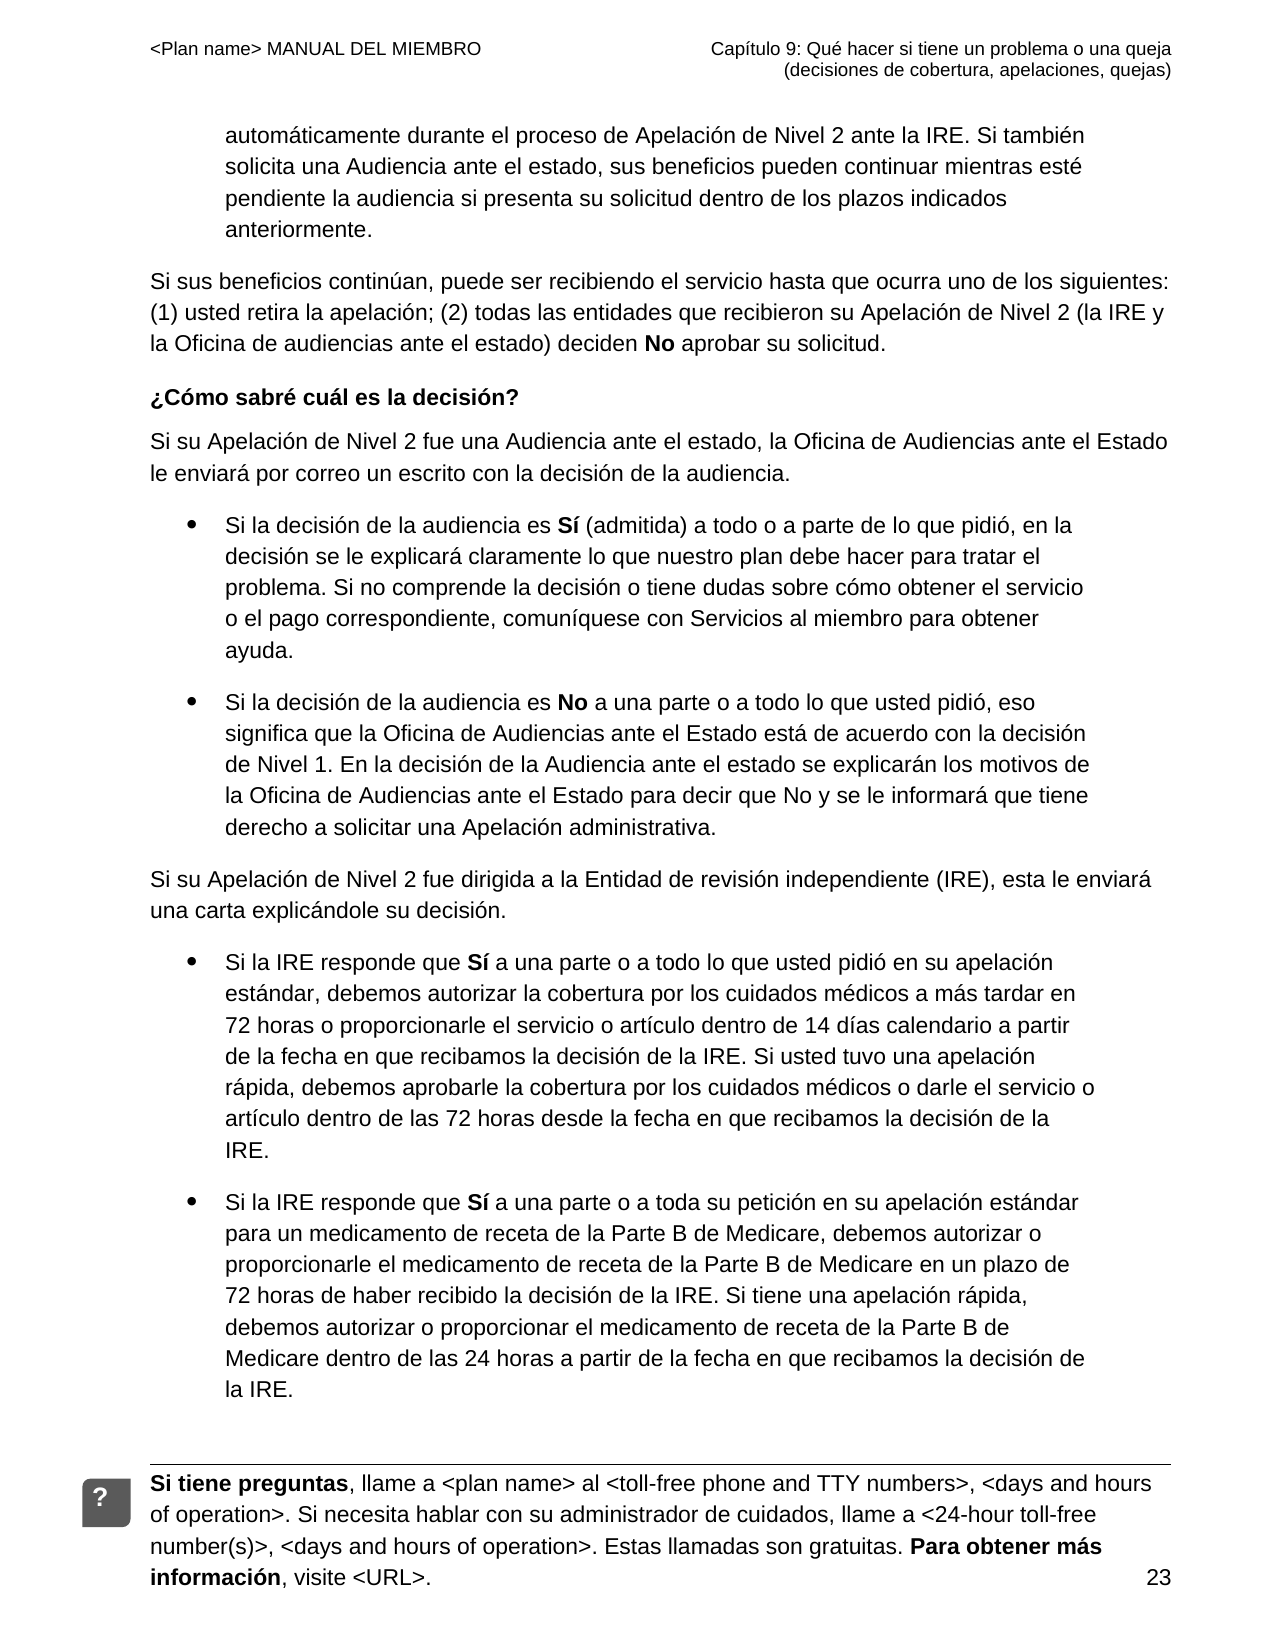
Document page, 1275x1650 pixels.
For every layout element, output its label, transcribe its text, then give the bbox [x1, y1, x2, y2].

text Si su Apelación de Nivel 2 fue una Audiencia ante el estado, la Oficina de Audiencias ante el Estado le enviará por correo un escrito con la decisión de la audiencia. [150, 425, 1171, 487]
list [187, 118, 1096, 243]
list Si la decisión de la audiencia es Sí (admitida) a todo o a parte de lo que pidió, en la decisión se le explicará claramente lo que nuestro plan debe hacer para tratar el problema. Si no comprende la decisión o tiene dudas sobre cómo obtener el servicio o el pago correspondiente, comuníquese con Servicios al miembro para obtener ayuda. [187, 508, 1096, 664]
subtitle ¿Cómo sabré cuál es la decisión? [150, 379, 1096, 412]
list Si la IRE responde que Sí a una parte o a toda su petición en su apelación estándar para un medicamento de receta de la Parte B de Medicare, debemos autorizar o proporcionarle el medicamento de receta de la Parte B de Medicare en un plazo de 72 horas de haber recibido la decisión de la IRE. Si tiene una apelación rápida, debemos autorizar o proporcionar el medicamento de receta de la Parte B de Medicare dentro de las 24 horas a partir de la fecha en que recibamos la decisión de la IRE. [187, 1185, 1096, 1404]
list Si la IRE responde que Sí a una parte o a todo lo que usted pidió en su apelación estándar, debemos autorizar la cobertura por los cuidados médicos a más tardar en 72 horas o proporcionarle el servicio o artículo dentro de 14 días calendario a partir de la fecha en que recibamos la decisión de la IRE. Si usted tuvo una apelación rápida, debemos aprobarle la cobertura por los cuidados médicos o darle el servicio o artículo dentro de las 72 horas desde la fecha en que recibamos la decisión de la IRE. [187, 946, 1096, 1164]
list Si la decisión de la audiencia es No a una parte o a todo lo que usted pidió, eso significa que la Oficina de Audiencias ante el Estado está de acuerdo con la decisión de Nivel 1. En la decisión de la Audiencia ante el estado se explicarán los motivos de la Oficina de Audiencias ante el Estado para decir que No y se le informará que tiene derecho a solicitar una Apelación administrativa. [187, 685, 1096, 841]
text Si su Apelación de Nivel 2 fue dirigida a la Entidad de revisión independiente (IRE), esta le enviará una carta explicándole su decisión. [150, 862, 1171, 925]
text Si sus beneficios continúan, puede ser recibiendo el servicio hasta que ocurra uno de los siguientes: (1) usted retira la apelación; (2) todas las entidades que recibieron su Apelación de Nivel 2 (la IRE y la Oficina de audiencias ante el estado) deciden No aprobar su solicitud. [150, 264, 1171, 358]
